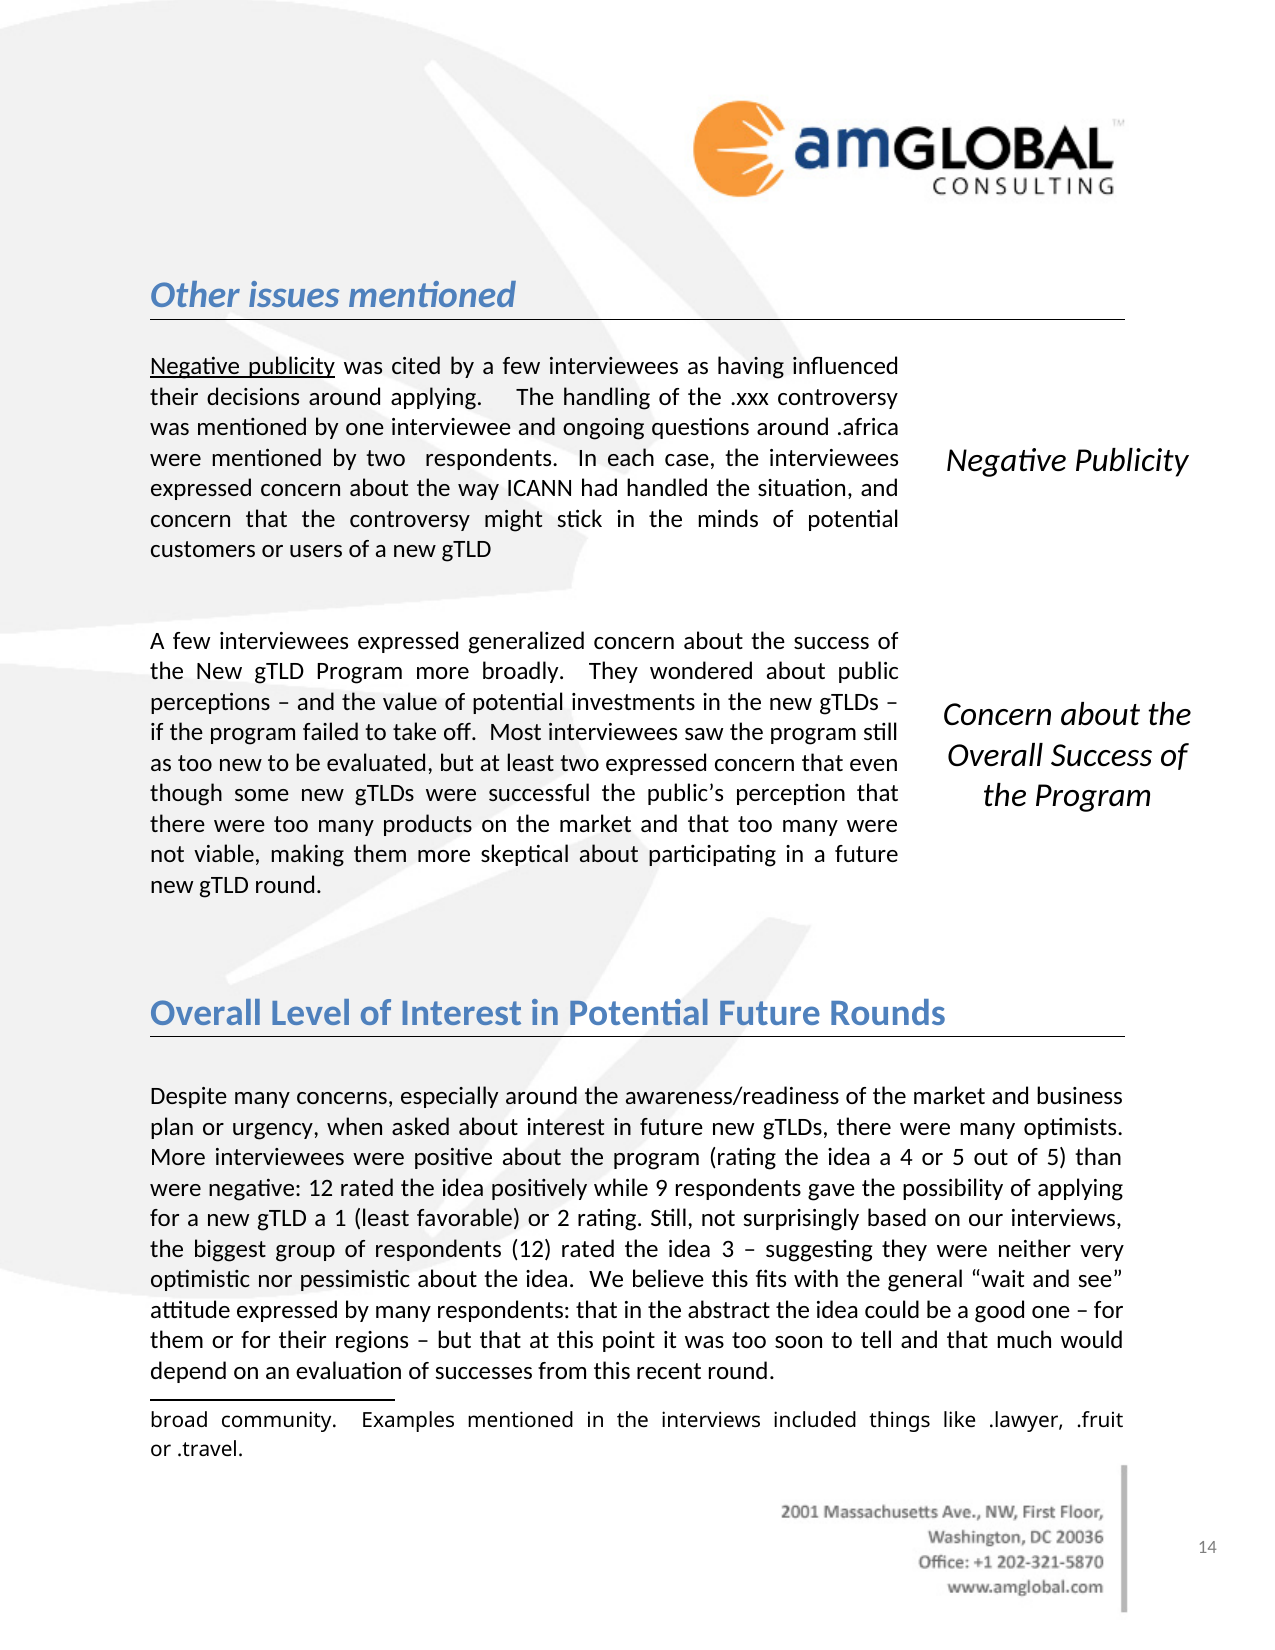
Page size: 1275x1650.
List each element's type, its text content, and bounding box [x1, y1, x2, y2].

text Overall Level of Interest in Potential Future Rounds [150, 988, 1125, 1036]
picture [0, 0, 1275, 1650]
text A few interviewees expressed generalized concern about the success of the New gTLD Program more broadly. They wondered about public perceptions – and the value of potential investments in the new gTLDs – if the program failed to take off. Most interviewees saw the program still as too new to be evaluated, but at least two expressed concern that even though some new gTLDs were successful the public’s perception that there were too many products on the market and that too many were not viable, making them more skeptical about participating in a future new gTLD round. [150, 625, 1125, 900]
text Other issues mentioned [150, 271, 1125, 319]
text Negative publicity was cited by a few interviewees as having influenced their decisions around applying. The handling of the .xxx controversy was mentioned by one interviewee and ongoing questions around .africa were mentioned by two respondents. In each case, the interviewees expressed concern about the way ICANN had handled the situation, and concern that the controversy might stick in the minds of potential customers or users of a new gTLD [150, 350, 1125, 564]
text Despite many concerns, especially around the awareness/readiness of the market and business plan or urgency, when asked about interest in future new gTLDs, there were many optimists. More interviewees were positive about the program (rating the idea a 4 or 5 out of 5) than were negative: 12 rated the idea positively while 9 respondents gave the possibility of applying for a new gTLD a 1 (least favorable) or 2 rating. Still, not surprisingly based on our interviews, the biggest group of respondents (12) rated the idea 3 – suggesting they were neither very optimistic nor pessimistic about the idea. We believe this fits with the general “wait and see” attitude expressed by many respondents: that in the abstract the idea could be a good one – for them or for their regions – but that at this point it was too soon to tell and that much would depend on an evaluation of successes from this recent round. [150, 1081, 1125, 1386]
